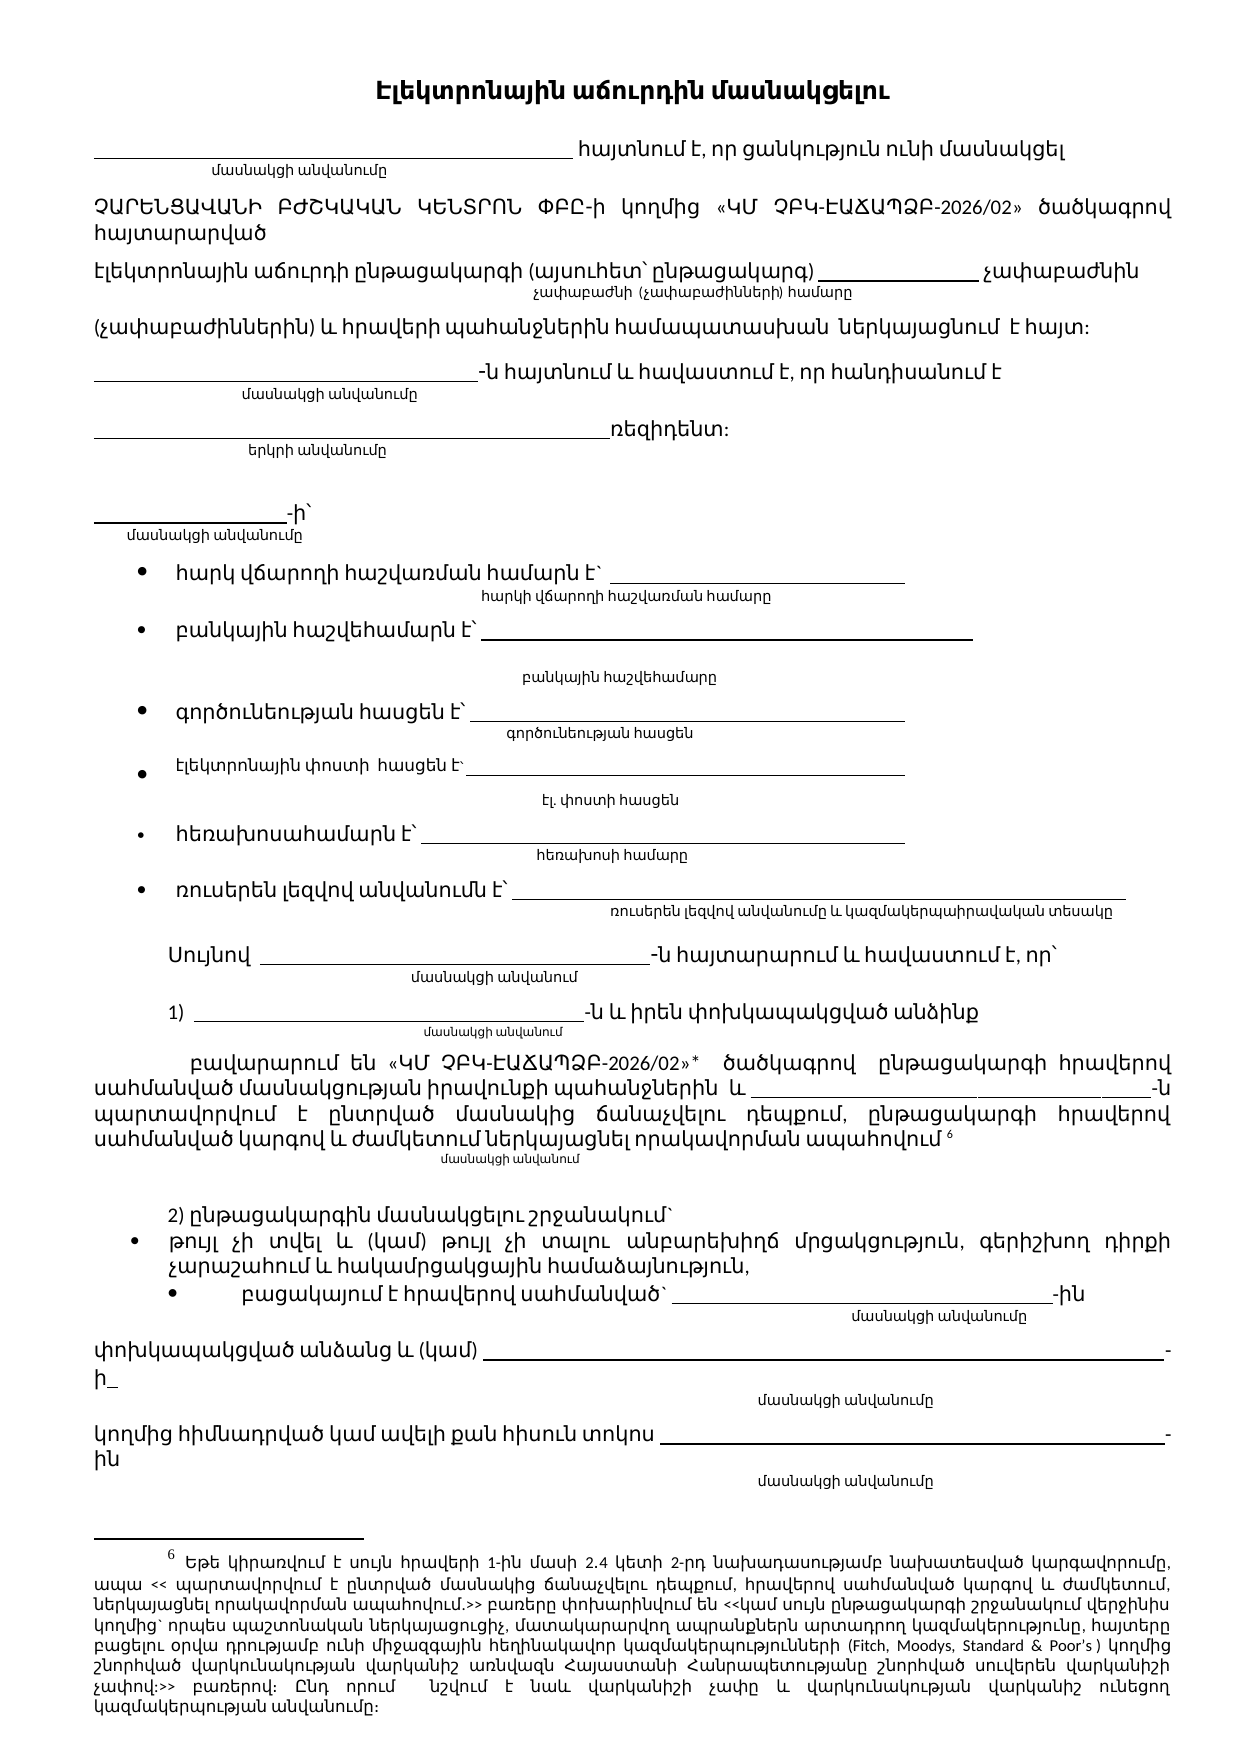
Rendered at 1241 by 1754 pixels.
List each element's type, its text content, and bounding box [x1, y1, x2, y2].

text հարկի վճարողի հաշվառման համարը [94, 587, 1171, 617]
text հեռախոսի համարը [462, 847, 1171, 877]
text մասնակցի անվանումը [94, 385, 1171, 416]
list գործունեության հասցեն է՝ [138, 699, 1171, 724]
text ՉԱՐԵՆՑԱՎԱՆԻ ԲԺՇԿԱԿԱՆ ԿԵՆՏՐՈՆ ՓԲԸ-ի կողմից «ԿՄ ՉԲԿ-ԷԱՃԱՊՁԲ-2026/02» ծածկագրով հայտարարված [94, 192, 1171, 245]
text երկրի անվանումը [94, 441, 1171, 472]
list հեռախոսահամարն է՝ [138, 821, 1171, 847]
text 2) ընթացակարգին մասնակցելու շրջանակում` [94, 1202, 1171, 1228]
text բանկային հաշվեհամարը [94, 668, 1171, 699]
text -ն հայտնում և հավաստում է, որ հանդիսանում է [94, 355, 1171, 385]
text մասնակցի անվանում [94, 1024, 1171, 1050]
text փոխկապակցված անձանց և (կամ) -ի [94, 1337, 1171, 1391]
text -ի՝ [94, 501, 1171, 526]
text Սույնով -ն հայտարարում և հավաստում է, որ՝ [94, 938, 1171, 969]
text մասնակցի անվանումը [94, 1472, 1171, 1503]
list հարկ վճարողի հաշվառման համարն է` [138, 556, 1171, 587]
text գործունեության հասցեն [94, 724, 1171, 755]
text չափաբաժնի (չափաբաժինների) համարը [94, 283, 1171, 314]
text մասնակցի անվանում [94, 969, 1171, 999]
text մասնակցի անվանումը [94, 526, 1171, 556]
text մասնակցի անվանումը [94, 1391, 1171, 1421]
list բացակայում է հրավերով սահմանված` -ին [94, 1279, 1171, 1307]
text հայտնում է, որ ցանկություն ունի մասնակցել [94, 136, 1171, 161]
text 1) -ն և իրեն փոխկապակցված անձինք [94, 999, 1171, 1024]
list էլեկտրոնային փոստի հասցեն է՝ [138, 755, 1171, 791]
text մասնակցի անվանում [94, 1152, 1171, 1177]
text ռեզիդենտ: [94, 416, 1171, 441]
text մասնակցի անվանումը [94, 1307, 1171, 1337]
text (չափաբաժիններին) և հրավերի պահանջներին համապատասխան ներկայացնում է հայտ: [94, 314, 1171, 339]
subtitle Էլեկտրոնային աճուրդին մասնակցելու [94, 75, 1171, 106]
text մասնակցի անվանումը [94, 161, 1171, 192]
text էլ. փոստի հասցեն [94, 791, 1171, 821]
list թույլ չի տվել և (կամ) թույլ չի տալու անբարեխիղճ մրցակցություն, գերիշխող դիրքի չարաշահում և հակամրցակցային համաձայնություն, [131, 1228, 1171, 1279]
text կողմից հիմնադրված կամ ավելի քան հիսուն տոկոս -ին [94, 1421, 1171, 1472]
text ռուսերեն լեզվով անվանումը և կազմակերպաիրավական տեսակը [536, 902, 1171, 933]
list բանկային հաշվեհամարն է՝ [138, 617, 1171, 668]
text բավարարում են «ԿՄ ՉԲԿ-ԷԱՃԱՊՁԲ-2026/02»* ծածկագրով ընթացակարգի հրավերով սահմանված մասնակցության իրավունքի պահանջներին և -ն պարտավորվում է ընտրված մասնակից ճանաչվելու դեպքում, ընթացակարգի հրավերով սահմանված կարգով և ժամկետում ներկայացնել որակավորման ապահովում [94, 1050, 1171, 1152]
list ռուսերեն լեզվով անվանումն է՝ [138, 877, 1171, 902]
text էլեկտրոնային աճուրդի ընթացակարգի (այսուհետ՝ ընթացակարգ) չափաբաժնին [94, 258, 1171, 283]
